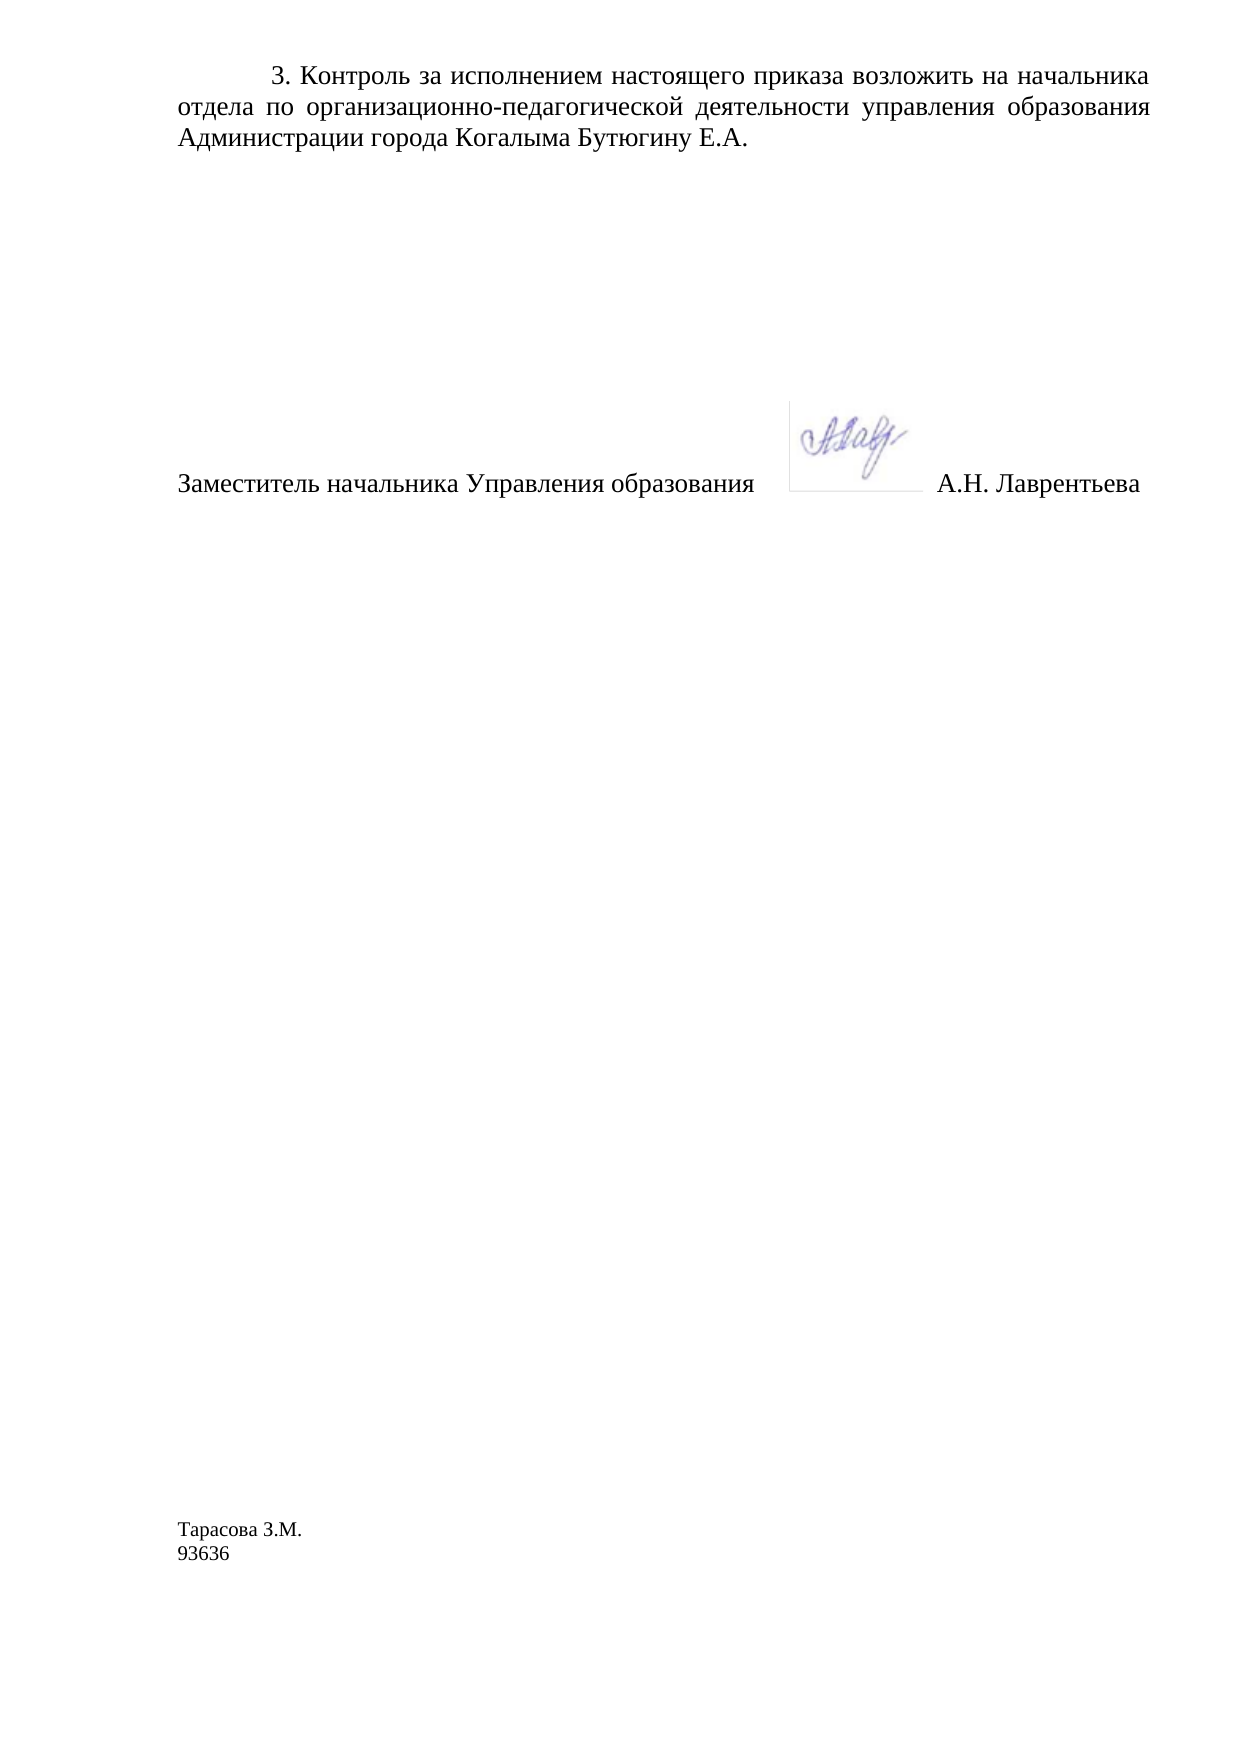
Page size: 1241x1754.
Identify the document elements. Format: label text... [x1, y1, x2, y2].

text 93636 [177, 1541, 1152, 1564]
text Заместитель начальника Управления образования А.Н. Лаврентьева [177, 402, 1152, 498]
picture [788, 401, 924, 493]
text 3. Контроль за исполнением настоящего приказа возложить на начальника отдела по организационно-педагогической деятельности управления образования Администрации города Когалыма Бутюгину Е.А. [177, 59, 1152, 153]
text Тарасова З.М. [177, 1516, 1152, 1541]
